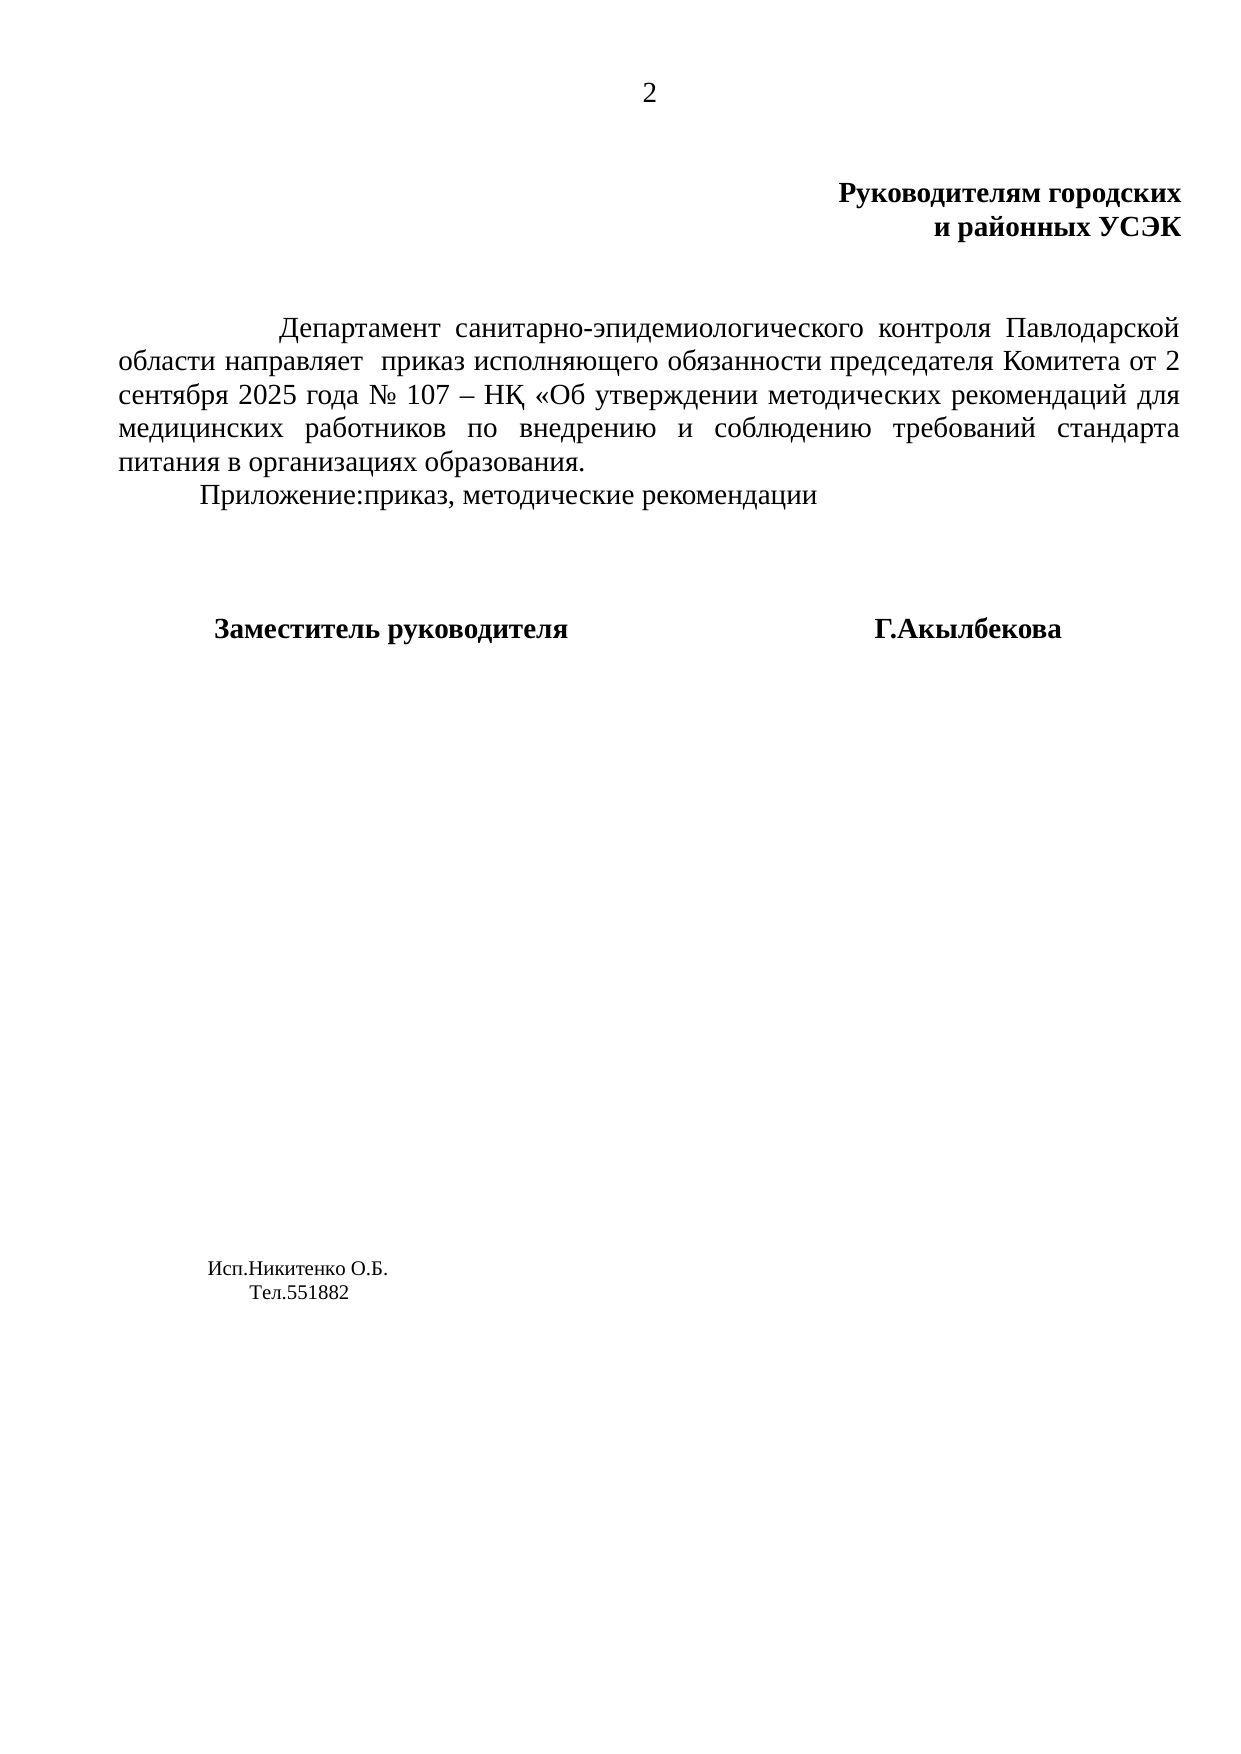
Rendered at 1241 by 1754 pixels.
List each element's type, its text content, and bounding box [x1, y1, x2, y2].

text Заместитель руководителя Г.Акылбекова [118, 612, 1181, 651]
text Департамент санитарно-эпидемиологического контроля Павлодарской области направляет приказ исполняющего обязанности председателя Комитета от 2 сентября 2025 года № 107 – НҚ «Об утверждении методических рекомендаций для медицинских работников по внедрению и соблюдению требований стандарта питания в организациях образования. [118, 310, 1180, 477]
text и районных УСЭК [118, 209, 1181, 243]
text Тел.551882 [118, 1280, 1181, 1304]
text Руководителям городских [118, 176, 1181, 209]
text Исп.Никитенко О.Б. [118, 1256, 1181, 1280]
text Приложение:приказ, методические рекомендации [118, 477, 1181, 511]
